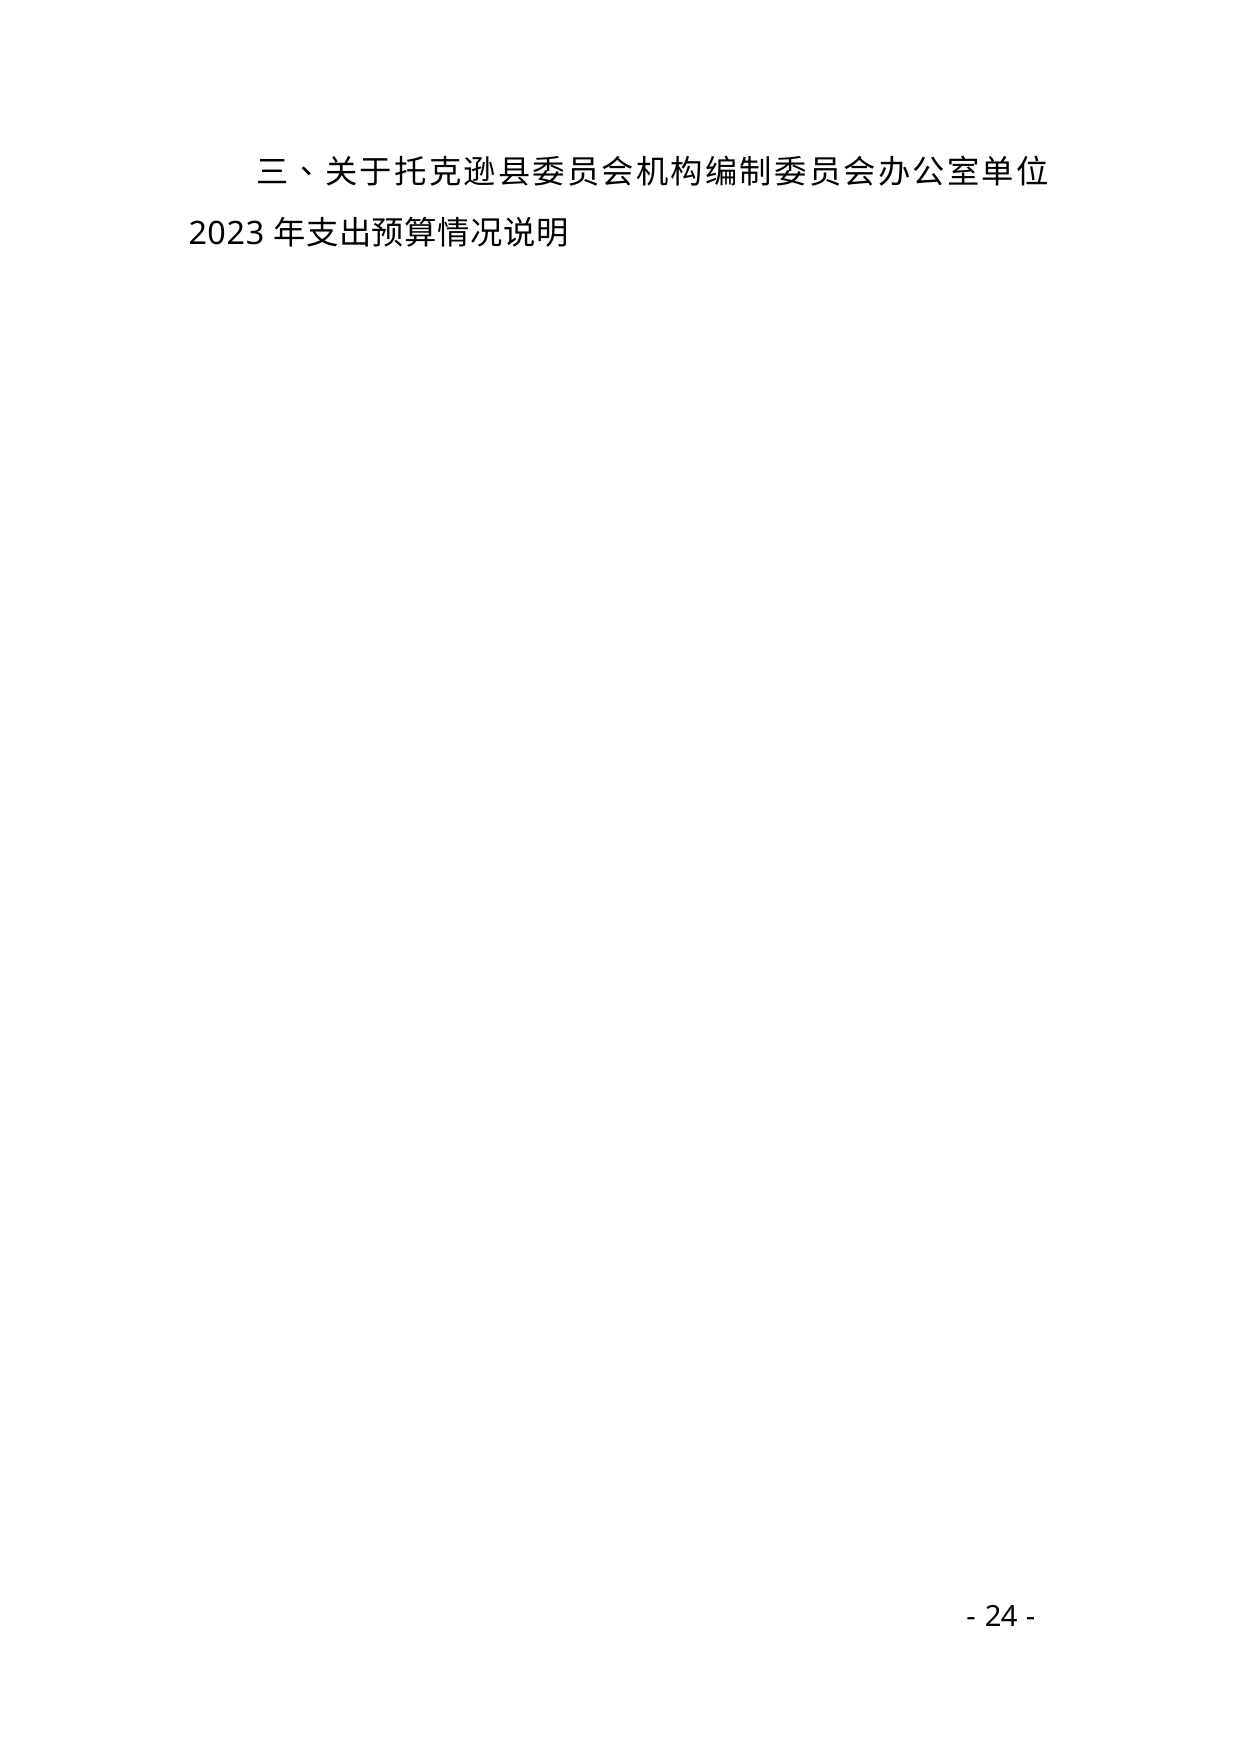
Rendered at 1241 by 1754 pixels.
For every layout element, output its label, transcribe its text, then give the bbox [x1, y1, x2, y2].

text 三、关于托克逊县委员会机构编制委员会办公室单位 2023 年支出预算情况说明 [188, 149, 1053, 254]
